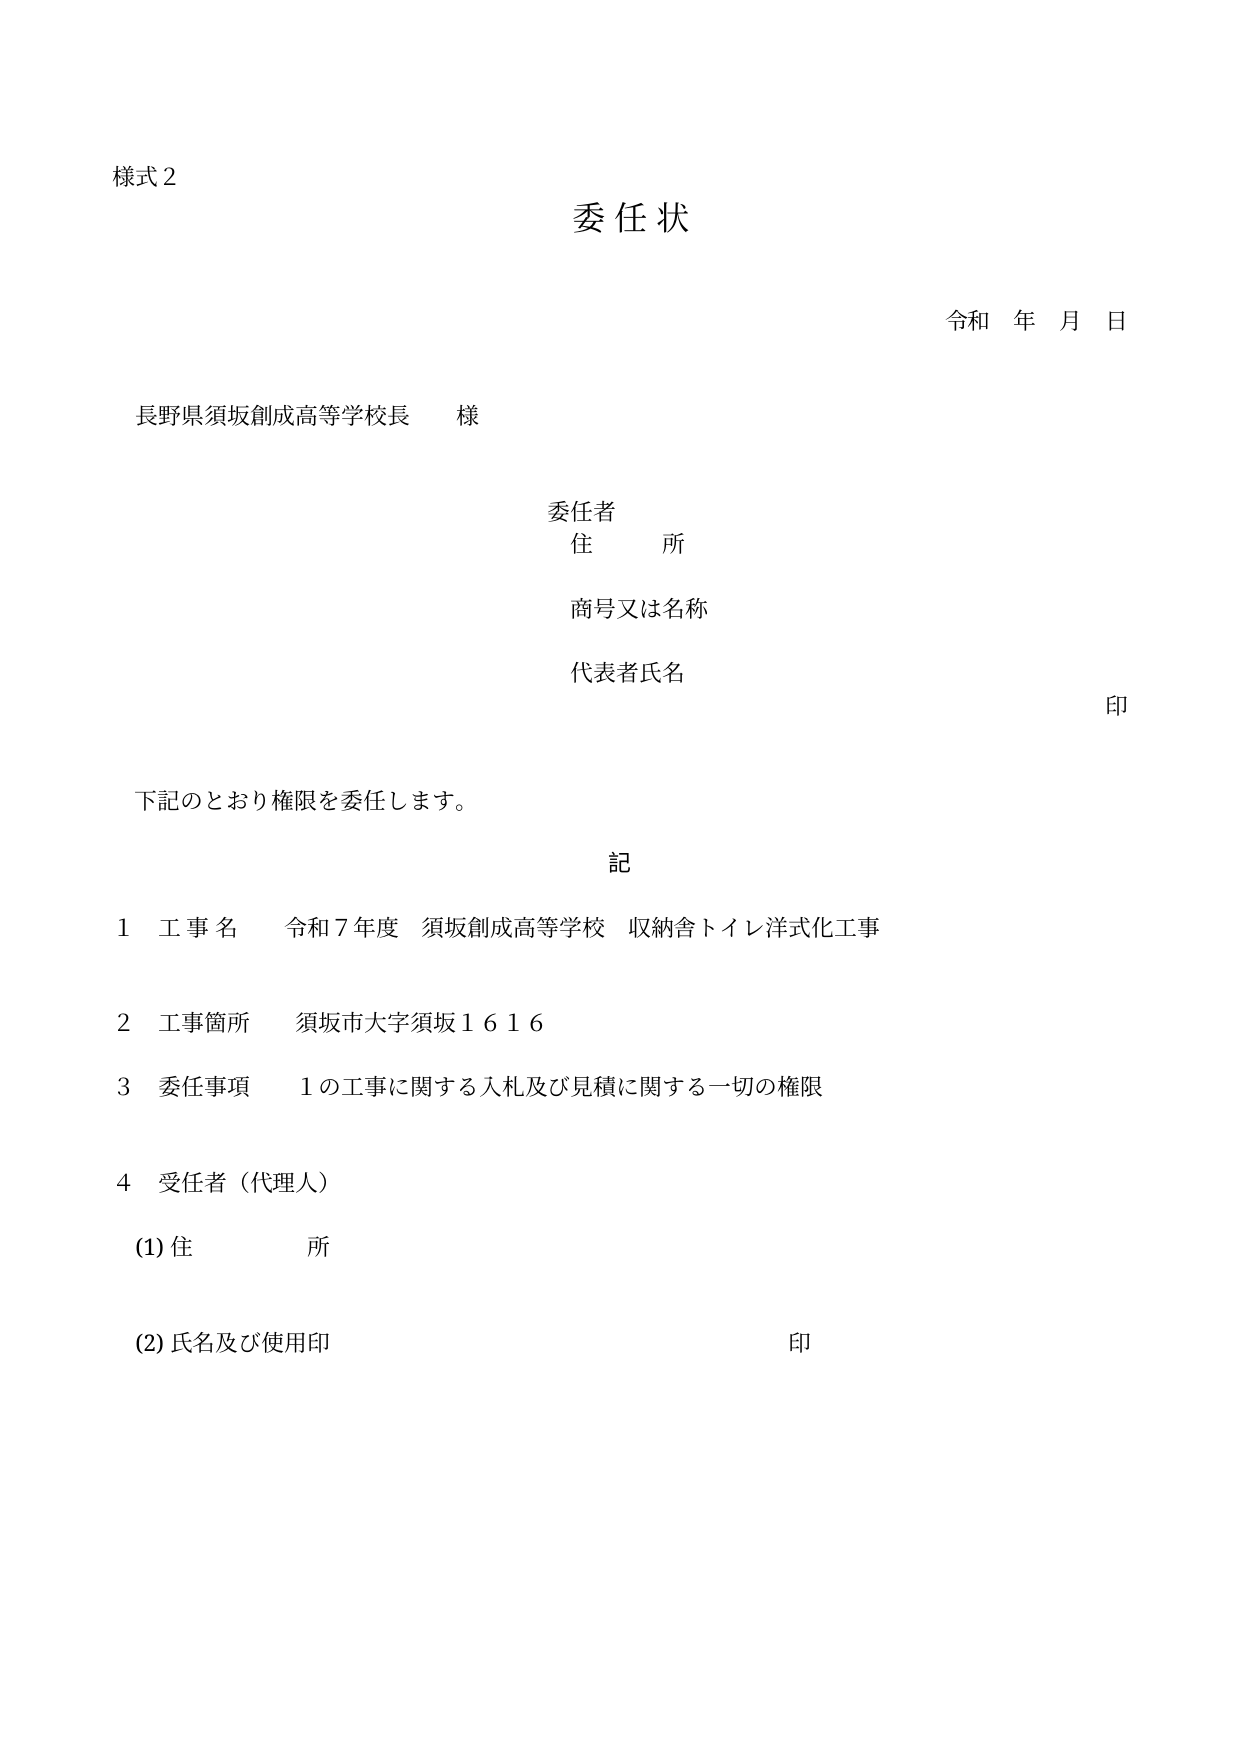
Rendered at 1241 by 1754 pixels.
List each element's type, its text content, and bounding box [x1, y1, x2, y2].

text (1) 住 所 [112, 1229, 1128, 1262]
text 長野県須坂創成高等学校長 様 [112, 398, 1028, 431]
text ４ 受任者（代理人） [112, 1165, 1128, 1198]
text ２ 工事箇所 須坂市大字須坂１６１６ [112, 1005, 1128, 1038]
text 下記のとおり権限を委任します。 [112, 783, 1128, 816]
text １ 工事名 令和７年度 須坂創成高等学校 収納舎トイレ洋式化工事 [112, 910, 1174, 943]
text 令和 年 月 日 [112, 303, 1128, 336]
subtitle 記 [112, 847, 1128, 878]
text 商号又は名称 [112, 591, 1128, 623]
text 印 [125, 688, 1128, 721]
text 住 所 [112, 526, 1128, 559]
text 代表者氏名 [112, 655, 1128, 688]
text ３ 委任事項 １の工事に関する入札及び見積に関する一切の権限 [112, 1069, 1128, 1102]
text 委 任 状 [112, 192, 1128, 240]
text 様式２ [112, 159, 1128, 192]
text (2) 氏名及び使用印 印 [112, 1324, 1128, 1358]
text 委任者 [112, 493, 1128, 526]
